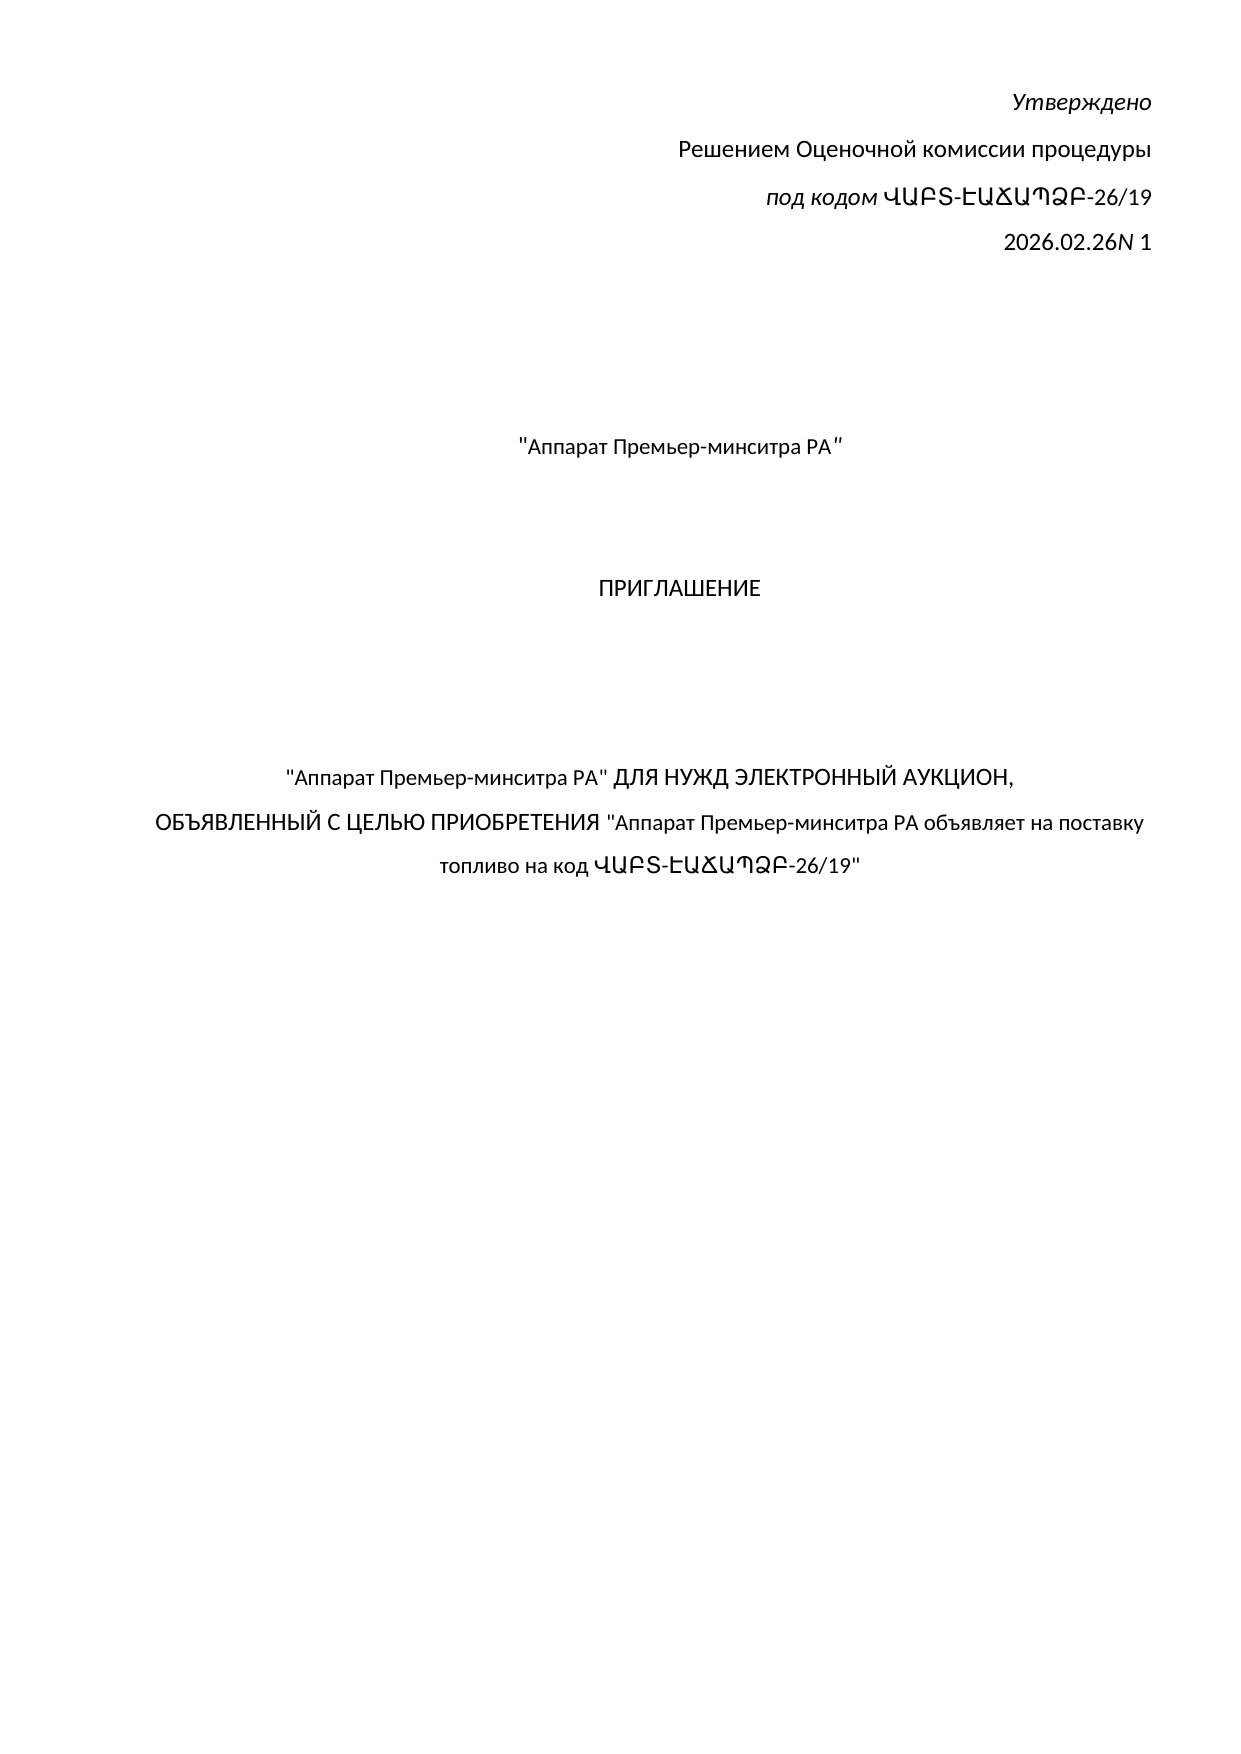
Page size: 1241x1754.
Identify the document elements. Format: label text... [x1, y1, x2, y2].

text Решением Оценочной комиссии процедуры [148, 134, 1152, 164]
text ОБЪЯВЛЕННЫЙ С ЦЕЛЬЮ ПРИОБРЕТЕНИЯ "Аппарат Премьер-минситра РА объявляет на поставку топливо на код ՎԱԲՏ-ԷԱՃԱՊՁԲ-26/19" [148, 807, 1152, 879]
text "Аппарат Премьер-минситра РА" ДЛЯ НУЖД ЭЛЕКТРОННЫЙ АУКЦИОН, [148, 761, 1152, 791]
text под кодом ՎԱԲՏ-ԷԱՃԱՊՁԲ-26/19 2026.02.26 N 1 [148, 181, 1152, 257]
text Утверждено [148, 86, 1152, 117]
text ПРИГЛАШЕНИЕ [148, 572, 1152, 603]
text "Аппарат Премьер-минситра РА" [148, 431, 1152, 461]
